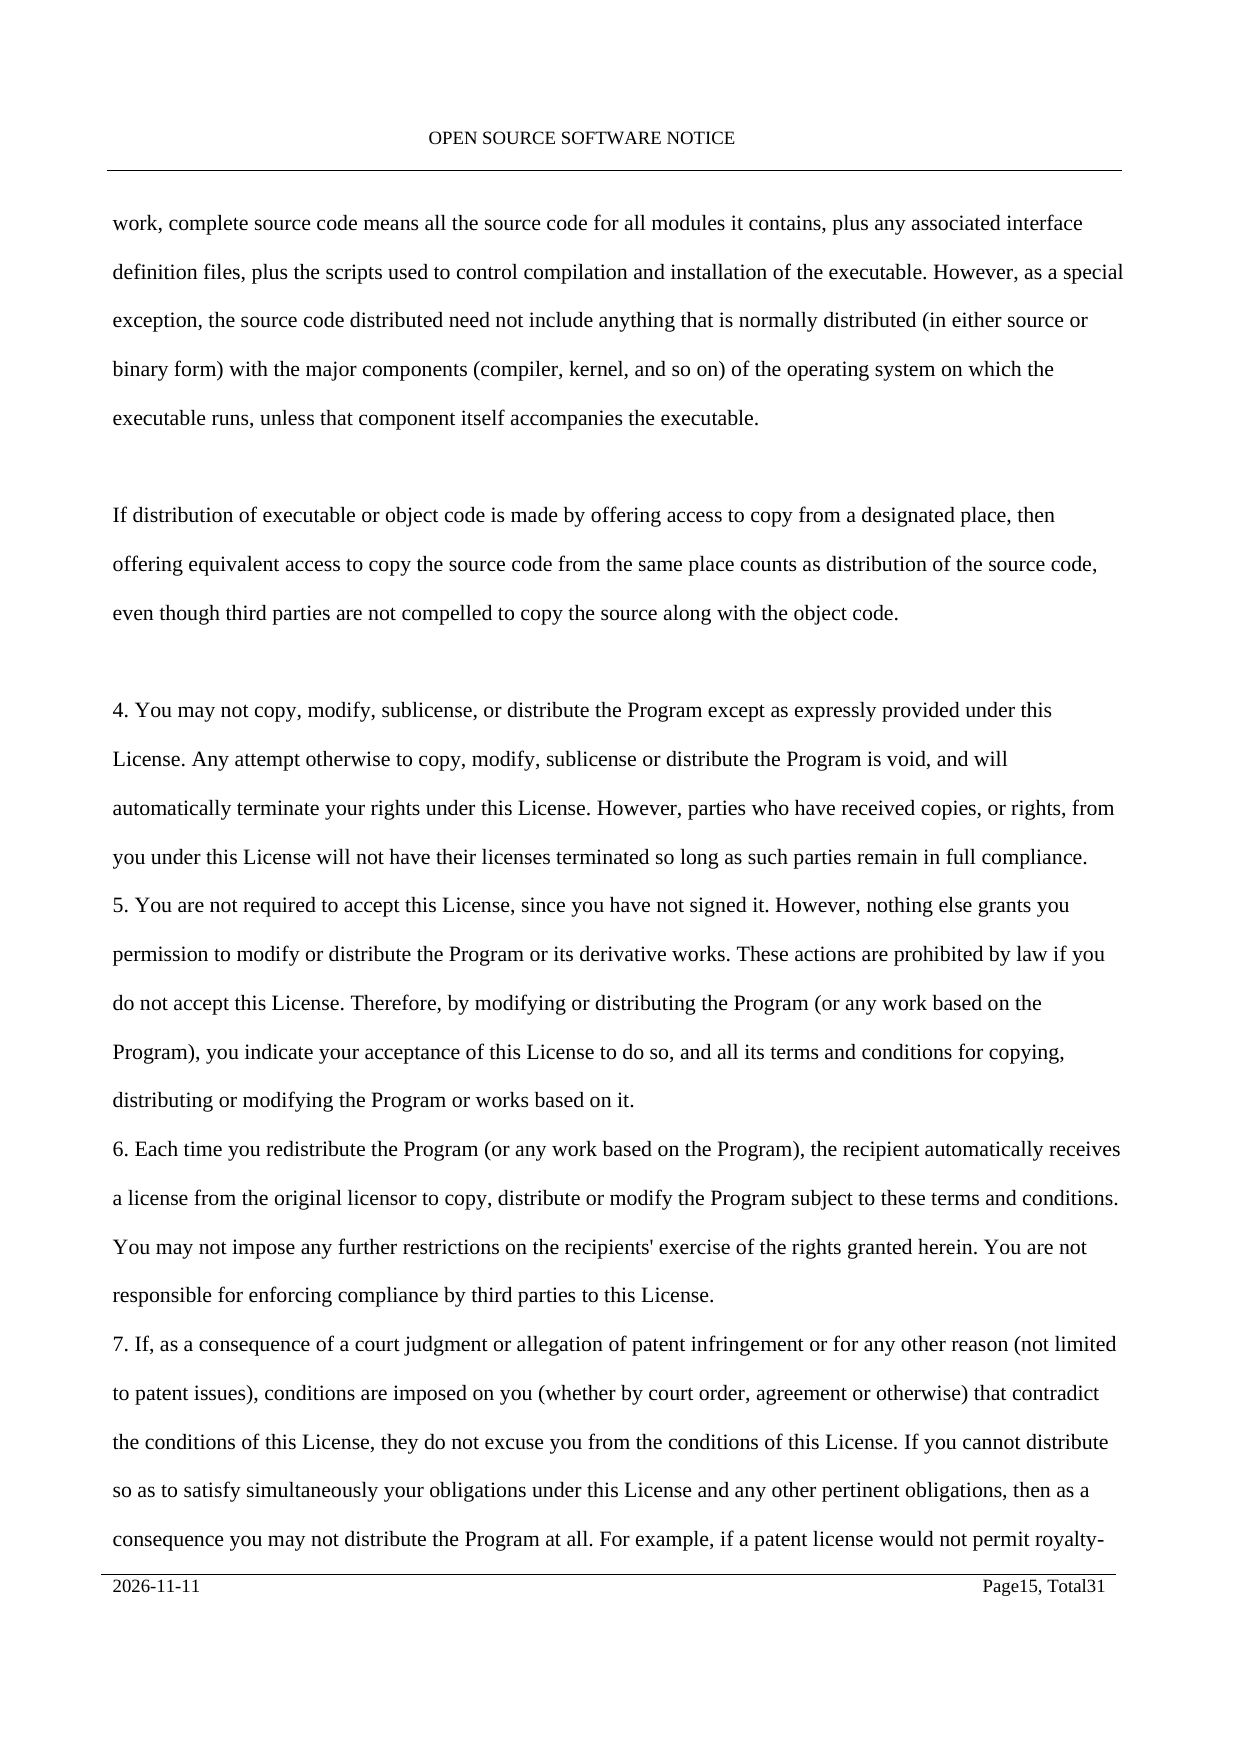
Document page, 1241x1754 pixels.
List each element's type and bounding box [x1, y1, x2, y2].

text [112, 206, 1128, 1555]
